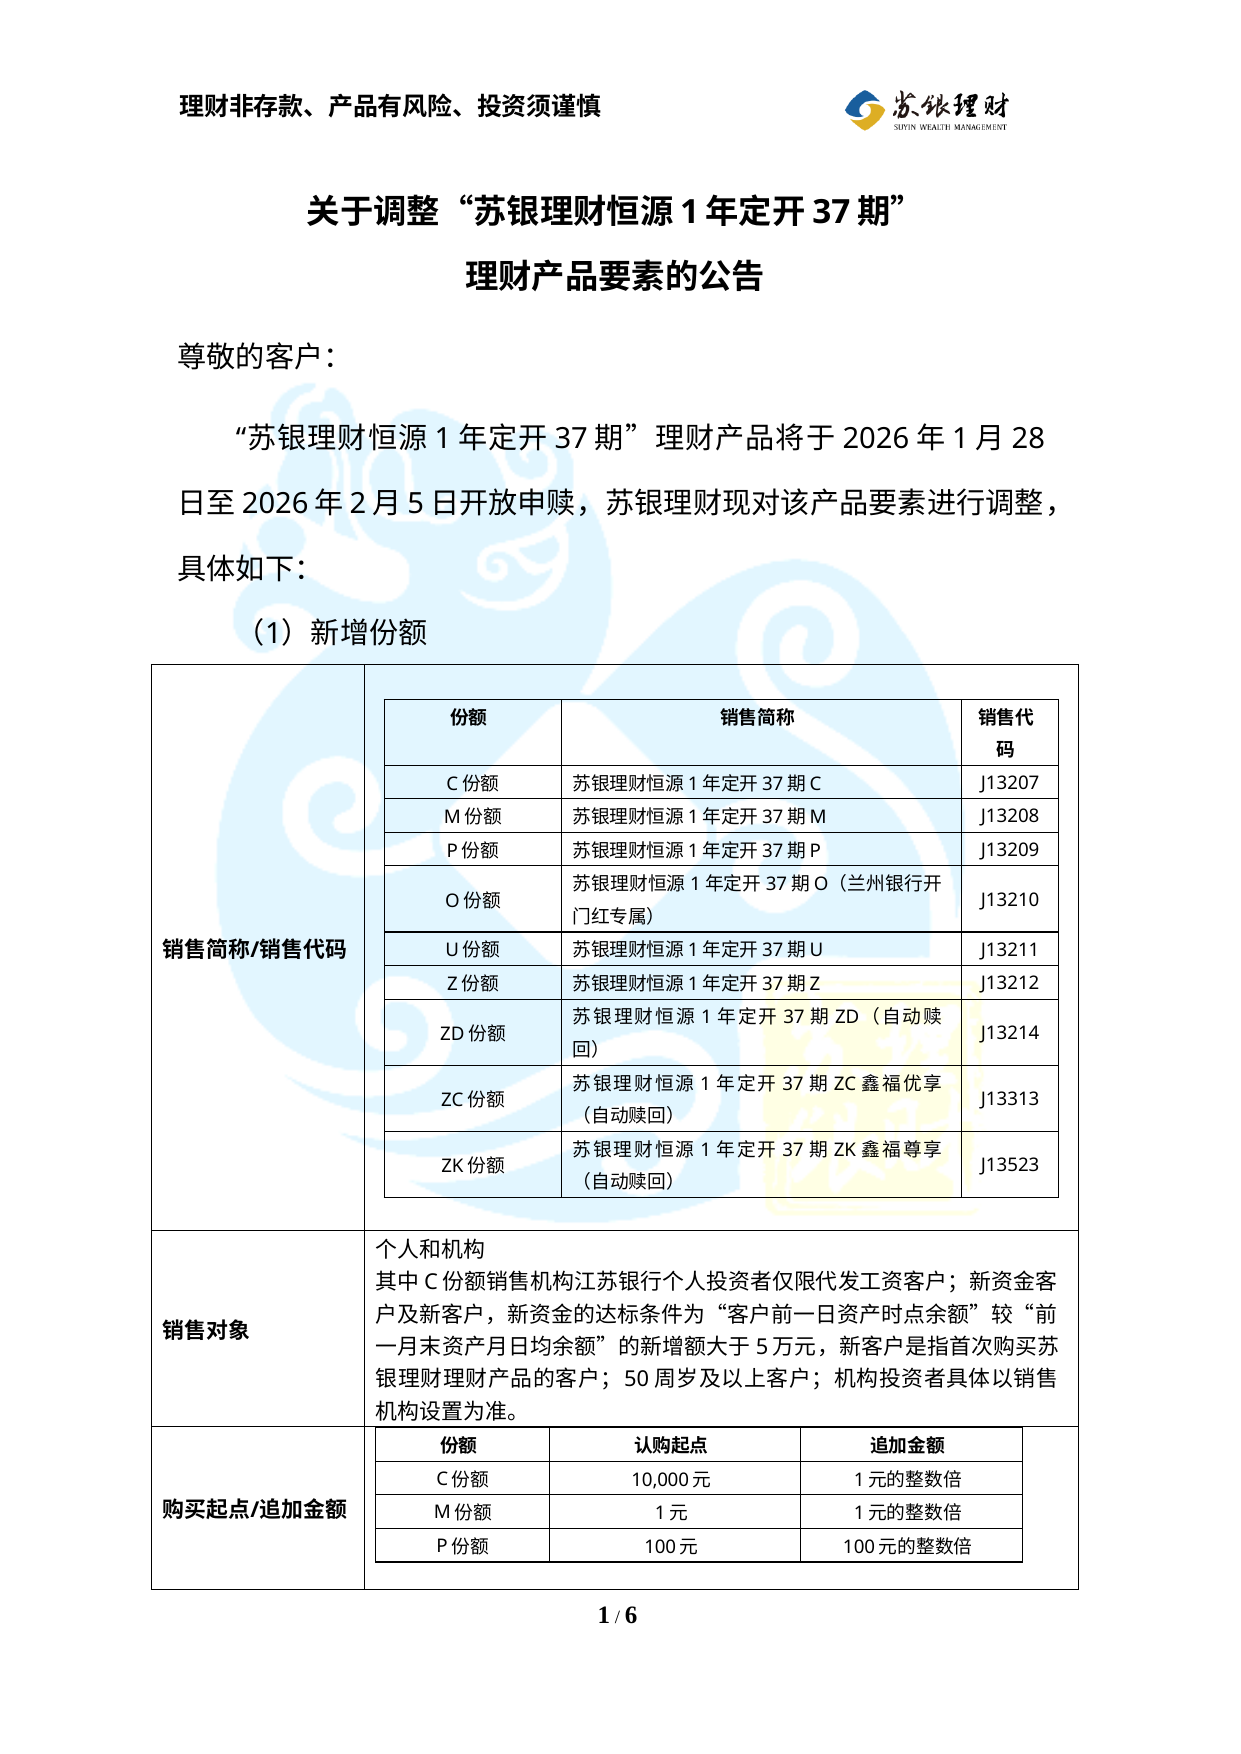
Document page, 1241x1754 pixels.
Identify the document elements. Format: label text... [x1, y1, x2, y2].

text 关于调整“苏银理财恒源1年定开37期” [177, 176, 1053, 241]
table_cell 购买起点/追加金额 [152, 1427, 364, 1589]
text 理财产品要素的公告 [177, 241, 1053, 306]
table_cell 个人和机构 其中C份额销售机构江苏银行个人投资者仅限代发工资客户；新资金客户及新客户，新资金的达标条件为“客户前一日资产时点余额”较“前一月末资产月日均余额”的新增额大于5万元，新客户是指首次购买苏银理财理财产品的客户；50周岁及以上客户；机构投资者具体以销售机构设置为准。 [365, 1231, 1078, 1426]
table_cell 销售对象 [152, 1231, 364, 1426]
text “苏银理财恒源1年定开37期”理财产品将于2026年1月28日至2026年2月5日开放申赎，苏银理财现对该产品要素进行调整，具体如下： [177, 404, 1045, 599]
picture [820, 73, 1039, 143]
list （1）新增份额 [177, 599, 1053, 664]
table_header 销售简称/销售代码 [152, 665, 364, 1230]
table_cell （以销售机构设置为准） [365, 1427, 1078, 1589]
table_header [365, 665, 1078, 1230]
text 尊敬的客户： [177, 323, 1053, 388]
